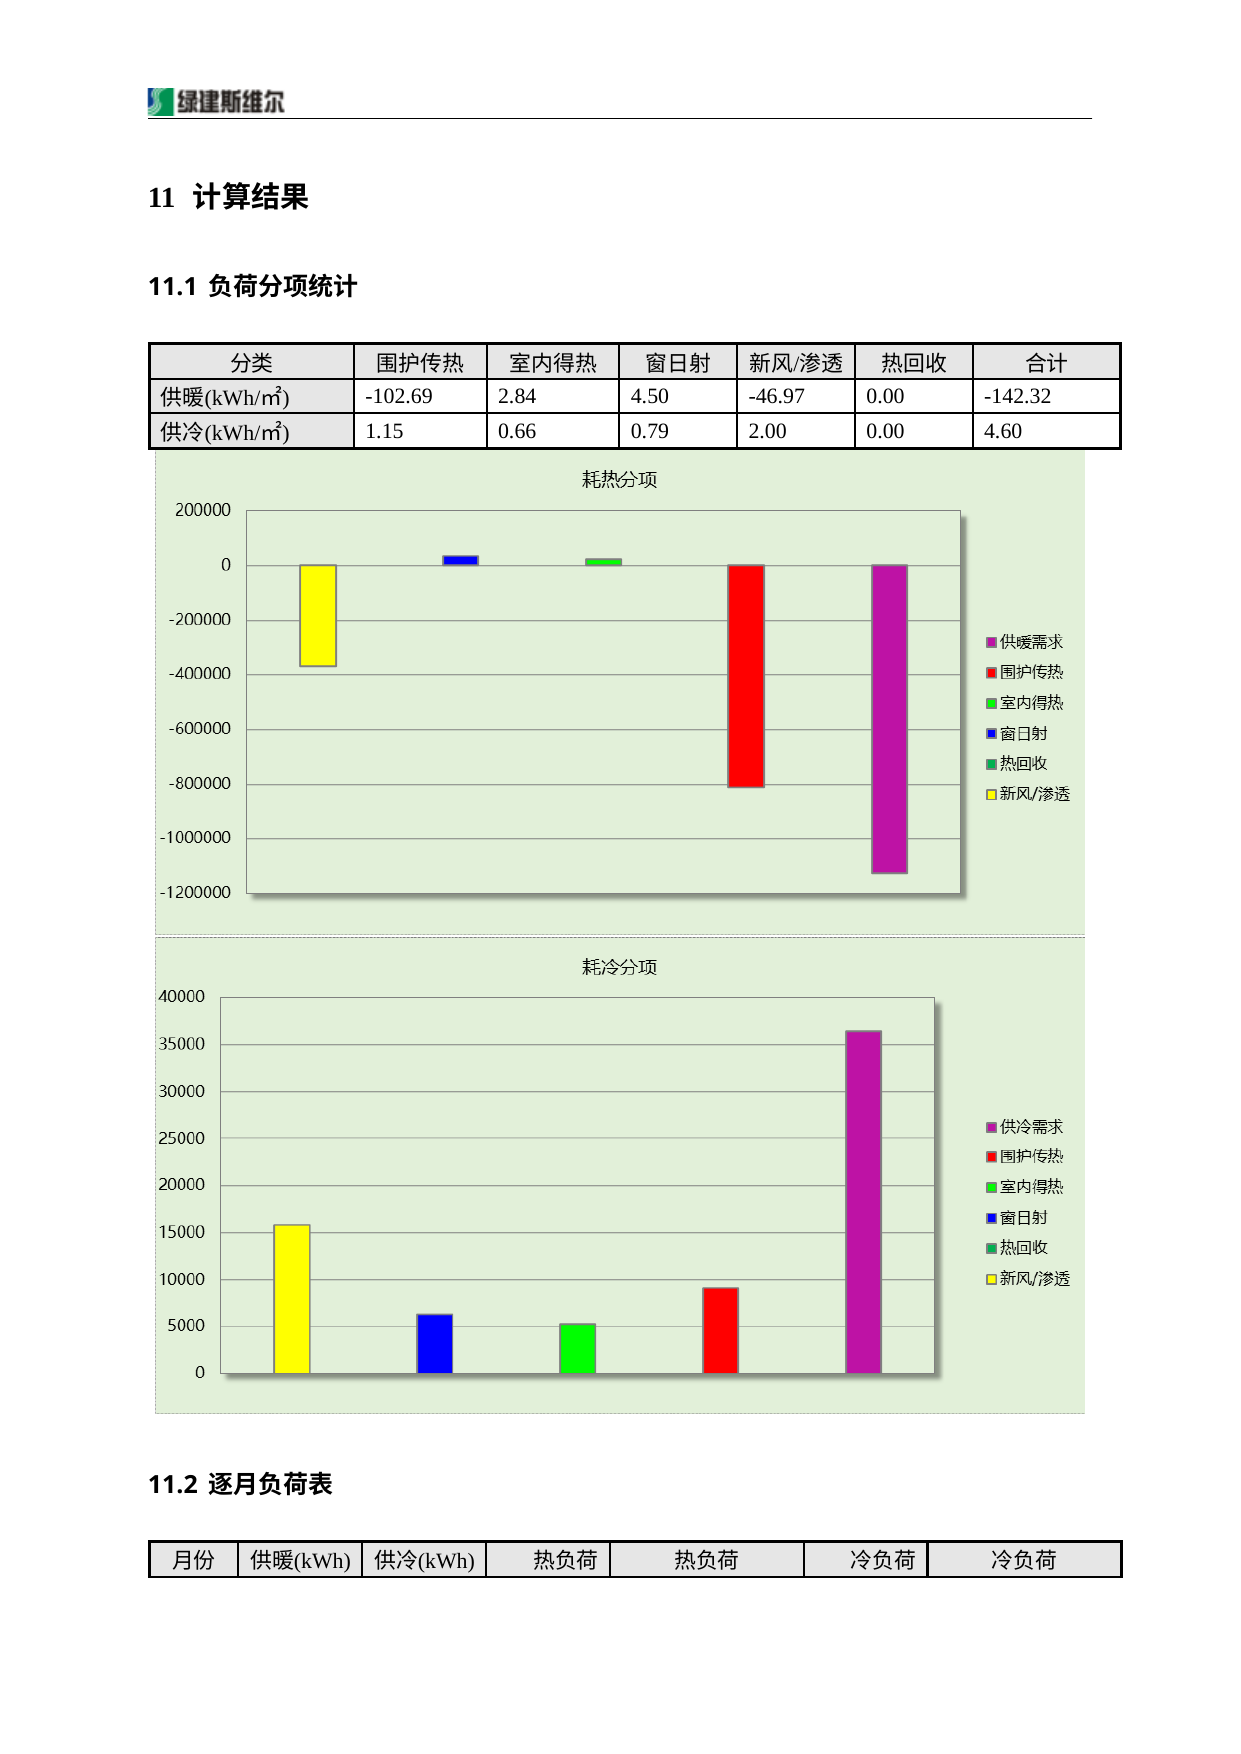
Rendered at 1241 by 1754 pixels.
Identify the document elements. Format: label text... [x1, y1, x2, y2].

table_cell 0.79 [620, 414, 736, 447]
table_cell -46.97 [738, 380, 854, 412]
table_header 新风/渗透 [738, 345, 854, 378]
table_header 月份 [151, 1543, 237, 1576]
subtitle 逐月负荷表 [148, 1450, 1092, 1515]
table_cell 2.00 [738, 414, 854, 447]
table_cell 1.15 [355, 414, 486, 447]
table_cell 2.84 [488, 380, 618, 412]
picture [147, 88, 288, 116]
picture [155, 450, 1085, 935]
table_header 供冷(kWh) [363, 1543, 485, 1576]
picture [155, 937, 1085, 1414]
table_cell -142.32 [974, 380, 1119, 412]
table_cell 4.60 [974, 414, 1119, 447]
table_header 热回收 [856, 345, 972, 378]
table_header 围护传热 [355, 345, 486, 378]
table_cell 供暖(kWh/㎡) [151, 380, 353, 412]
table_header 供暖(kWh) [239, 1543, 361, 1576]
table_cell -102.69 [355, 380, 486, 412]
table_cell 4.50 [620, 380, 736, 412]
table_header 室内得热 [488, 345, 618, 378]
table_header 冷负荷 峰值时刻 [929, 1543, 1120, 1576]
table_cell 供冷(kWh/㎡) [151, 414, 353, 447]
table_cell 0.66 [488, 414, 618, 447]
table_cell 0.00 [856, 414, 972, 447]
table_header 分类 [151, 345, 353, 378]
table_header 冷负荷 峰值(kW) [805, 1543, 926, 1576]
table_header 热负荷 峰值时刻 [611, 1543, 803, 1576]
table_header 热负荷 峰值(kW) [487, 1543, 609, 1576]
table_header 合计 [974, 345, 1119, 378]
table_header 窗日射 [620, 345, 736, 378]
table_cell 0.00 [856, 380, 972, 412]
subtitle 负荷分项统计 [148, 252, 1092, 317]
subtitle 计算结果 [148, 162, 1092, 227]
